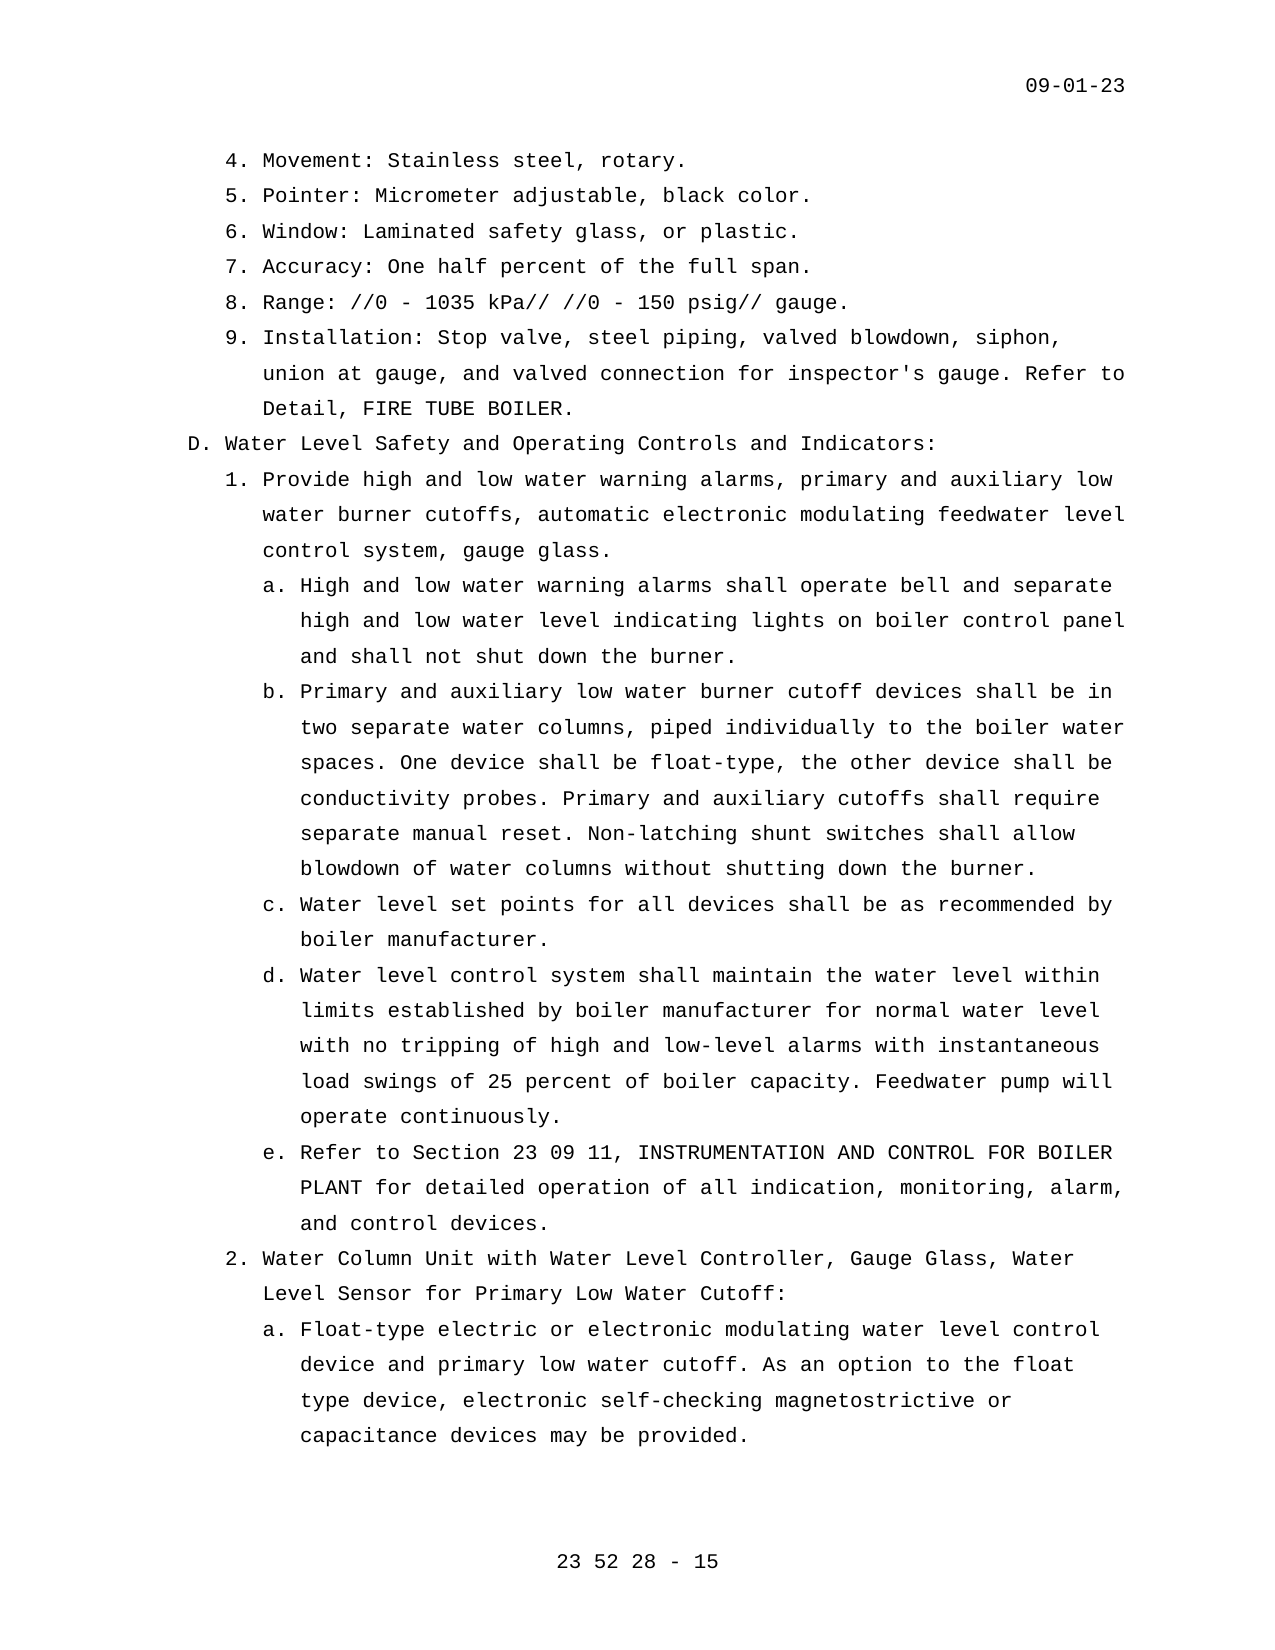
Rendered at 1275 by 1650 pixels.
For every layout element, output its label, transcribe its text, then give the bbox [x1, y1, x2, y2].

text Primary and auxiliary low water burner cutoff devices shall be in two separate water columns, piped individually to the boiler water spaces. One device shall be float-type, the other device shall be conductivity probes. Primary and auxiliary cutoffs shall require separate manual reset. Non-latching shunt switches shall allow blowdown of water columns without shutting down the burner. [262, 681, 1125, 882]
text High and low water warning alarms shall operate bell and separate high and low water level indicating lights on boiler control panel and shall not shut down the burner. [262, 575, 1125, 669]
text Window: Laminated safety glass, or plastic. [225, 221, 1125, 244]
text Movement: Stainless steel, rotary. [225, 150, 1125, 174]
text Accuracy: One half percent of the full span. [225, 256, 1125, 280]
text Water level set points for all devices shall be as recommended by boiler manufacturer. [262, 894, 1125, 953]
text Water Level Safety and Operating Controls and Indicators: [187, 433, 1125, 457]
text Installation: Stop valve, steel piping, valved blowdown, siphon, union at gauge, and valved connection for inspector's gauge. Refer to Detail, FIRE TUBE BOILER. [225, 327, 1125, 422]
text Water level control system shall maintain the water level within limits established by boiler manufacturer for normal water level with no tripping of high and low-level alarms with instantaneous load swings of 25 percent of boiler capacity. Feedwater pump will operate continuously. [262, 964, 1125, 1130]
text Range: //0 - 1035 kPa// //0 - 150 psig// gauge. [225, 292, 1125, 315]
text Refer to Section 23 09 11, INSTRUMENTATION AND CONTROL FOR BOILER PLANT for detailed operation of all indication, monitoring, alarm, and control devices. [262, 1142, 1125, 1236]
text Float-type electric or electronic modulating water level control device and primary low water cutoff. As an option to the float type device, electronic self-checking magnetostrictive or capacitance devices may be provided. [262, 1319, 1125, 1449]
text Water Column Unit with Water Level Controller, Gauge Glass, Water Level Sensor for Primary Low Water Cutoff: [225, 1248, 1125, 1307]
text Pointer: Micrometer adjustable, black color. [225, 185, 1125, 209]
text Provide high and low water warning alarms, primary and auxiliary low water burner cutoffs, automatic electronic modulating feedwater level control system, gauge glass. [225, 469, 1125, 563]
